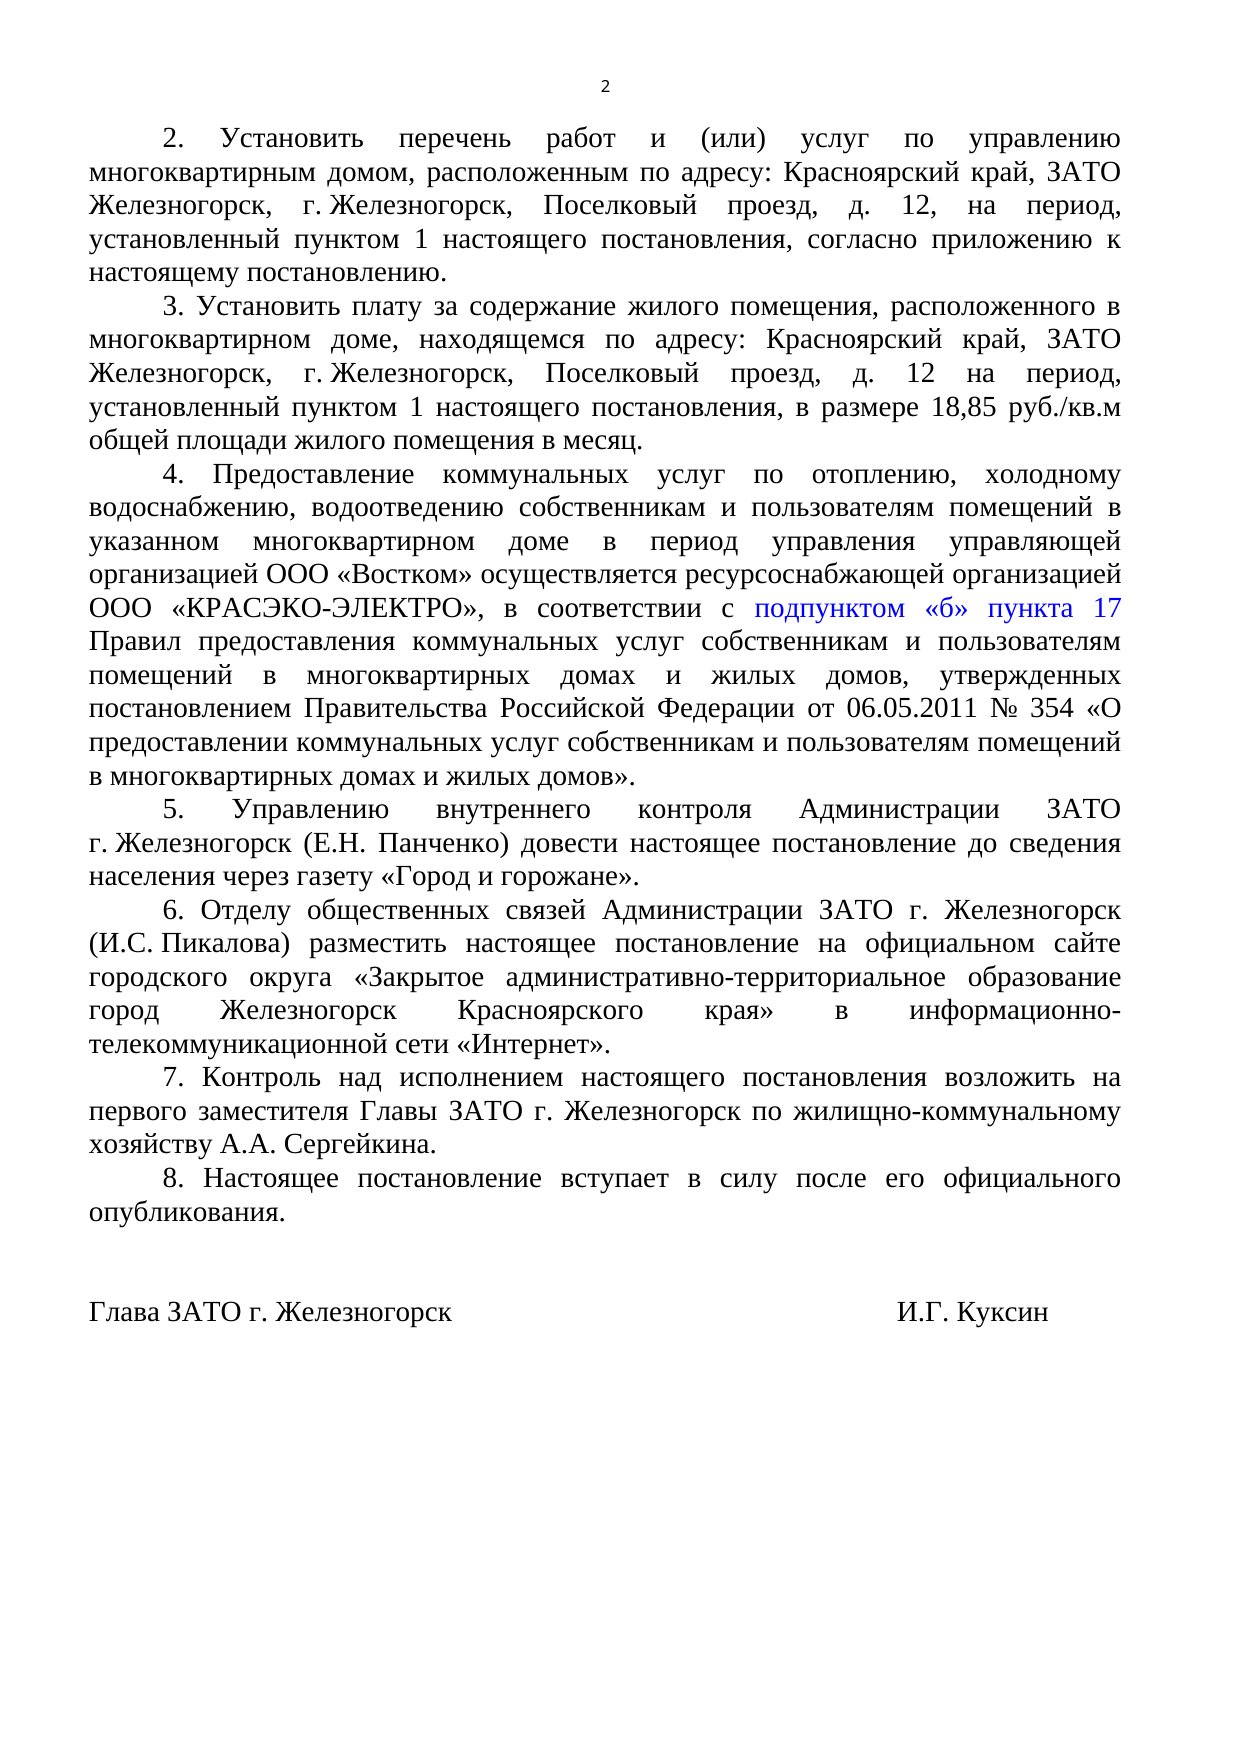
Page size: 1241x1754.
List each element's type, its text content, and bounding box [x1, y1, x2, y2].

text 4. Предоставление коммунальных услуг по отоплению, холодному водоснабжению, водоотведению собственникам и пользователям помещений в указанном многоквартирном доме в период управления управляющей организацией ООО «Востком» осуществляется ресурсоснабжающей организацией ООО «КРАСЭКО-ЭЛЕКТРО», в соответствии с подпунктом «б» пункта 17 Правил предоставления коммунальных услуг собственникам и пользователям помещений в многоквартирных домах и жилых домов, утвержденных постановлением Правительства Российской Федерации от 06.05.2011 № 354 «О предоставлении коммунальных услуг собственникам и пользователям помещений в многоквартирных домах и жилых домов». [89, 456, 1122, 791]
title 2. Установить перечень работ и (или) услуг по управлению многоквартирным домом, расположенным по адресу: Красноярский край, ЗАТО Железногорск, г. Железногорск, Поселковый проезд, д. 12, на период, установленный пунктом 1 настоящего постановления, согласно приложению к настоящему постановлению. [89, 120, 1122, 288]
text 3. Установить плату за содержание жилого помещения, расположенного в многоквартирном доме, находящемся по адресу: Красноярский край, ЗАТО Железногорск, г. Железногорск, Поселковый проезд, д. 12 на период, установленный пунктом 1 настоящего постановления, в размере 18,85 руб./кв.м общей площади жилого помещения в месяц. [89, 288, 1122, 456]
title 5. Управлению внутреннего контроля Администрации ЗАТО г. Железногорск (Е.Н. Панченко) довести настоящее постановление до сведения населения через газету «Город и горожане». [89, 791, 1122, 892]
text 7. Контроль над исполнением настоящего постановления возложить на первого заместителя Главы ЗАТО г. Железногорск по жилищно-коммунальному хозяйству А.А. Сергейкина. [89, 1059, 1122, 1160]
text 6. Отделу общественных связей Администрации ЗАТО г. Железногорск (И.С. Пикалова) разместить настоящее постановление на официальном сайте городского округа «Закрытое административно-территориальное образование город Железногорск Красноярского края» в информационно-телекоммуникационной сети «Интернет». [89, 892, 1122, 1059]
text Глава ЗАТО г. Железногорск И.Г. Куксин [89, 1294, 1122, 1328]
text 8. Настоящее постановление вступает в силу после его официального опубликования. [89, 1160, 1122, 1227]
